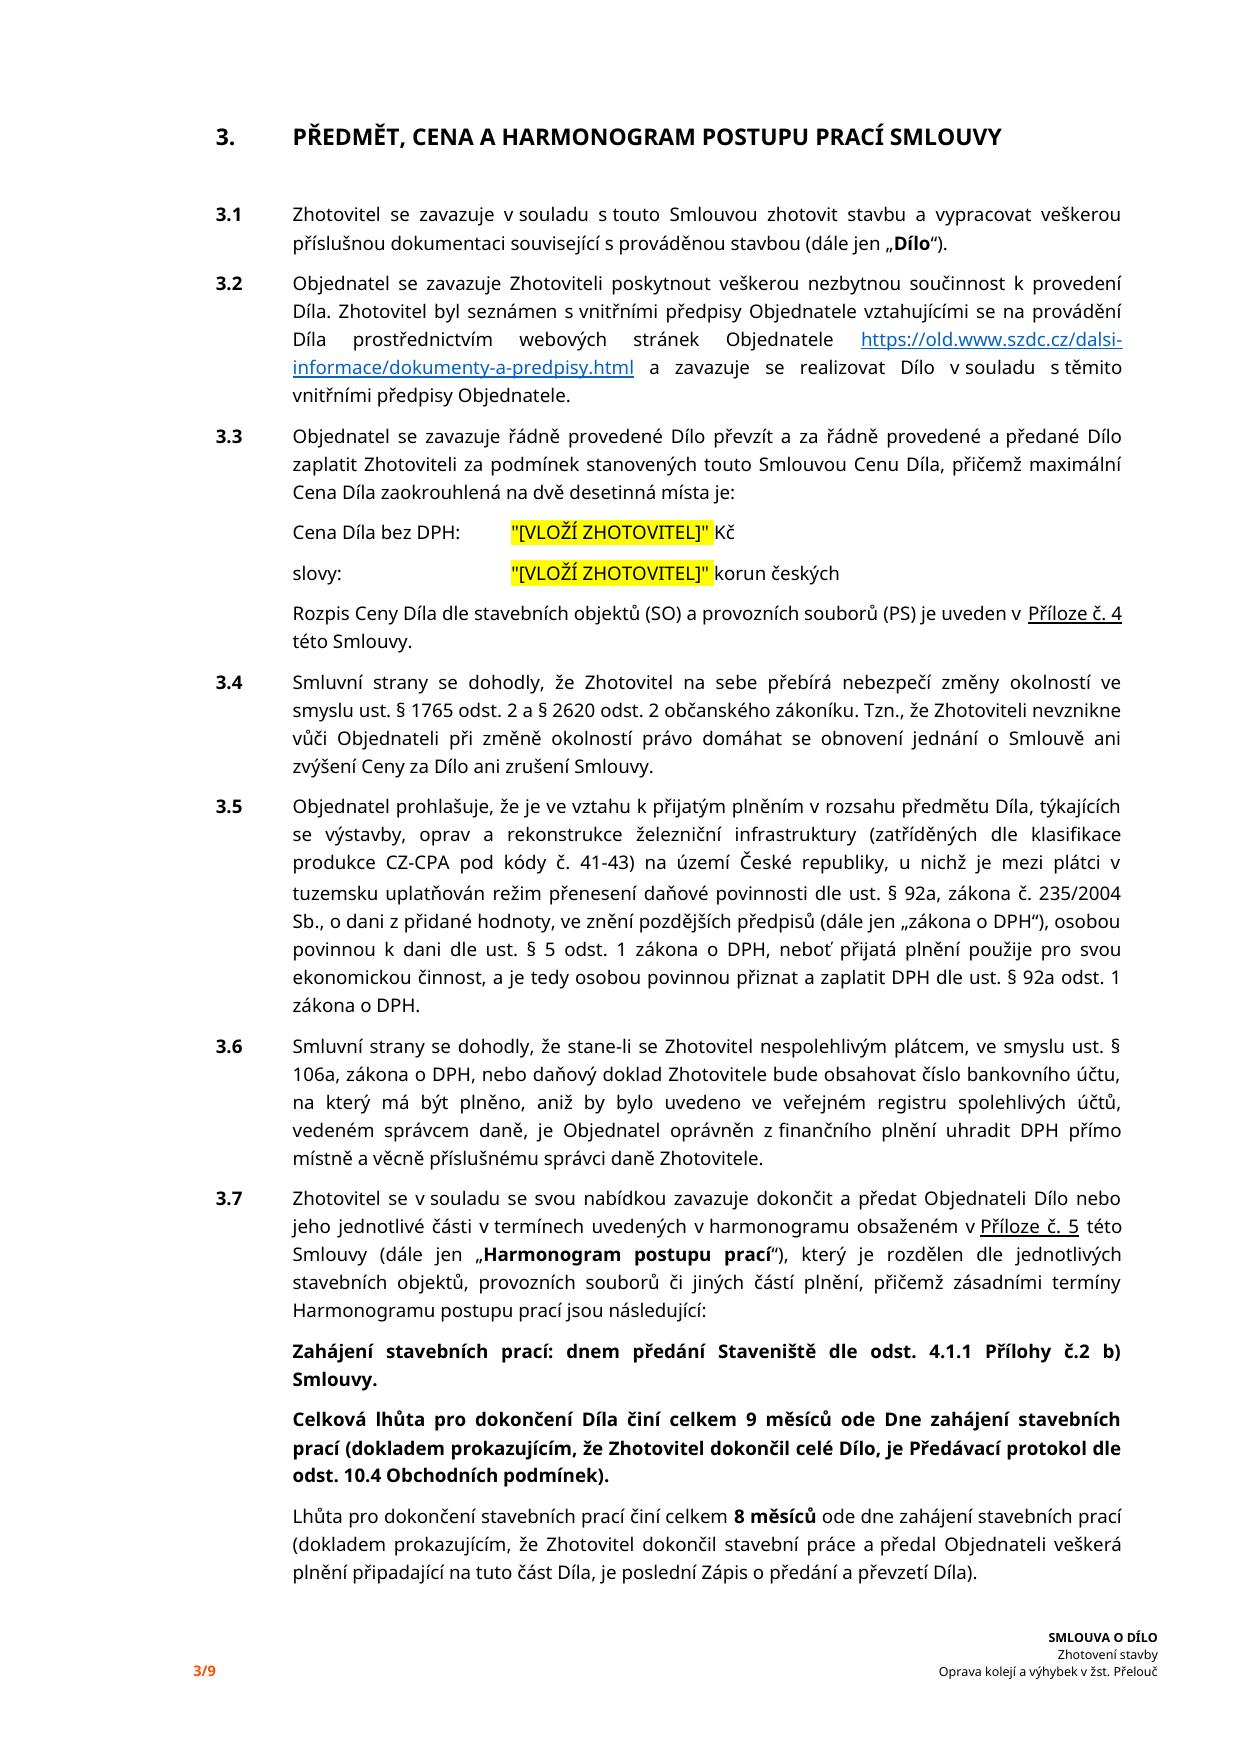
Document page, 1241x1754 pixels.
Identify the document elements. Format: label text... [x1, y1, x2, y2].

text slovy: korun českých [292, 560, 511, 586]
text Objednatel se zavazuje Zhotoviteli poskytnout veškerou nezbytnou součinnost k provedení Díla. Zhotovitel byl seznámen s vnitřními předpisy Objednatele vztahujícími se na provádění Díla prostřednictvím webových stránek Objednatele https://old.www.szdc.cz/dalsi-informace/dokumenty-a-predpisy.html a zavazuje se realizovat Dílo v souladu s těmito vnitřními předpisy Objednatele. [216, 270, 1122, 408]
text Zhotovitel se v souladu se svou nabídkou zavazuje dokončit a předat Objednateli Dílo nebo jeho jednotlivé části v termínech uvedených v harmonogramu obsaženém v Příloze č. 5 této Smlouvy (dále jen „Harmonogram postupu prací“), který je rozdělen dle jednotlivých stavebních objektů, provozních souborů či jiných částí plnění, přičemž zásadními termíny Harmonogramu postupu prací jsou následující: [216, 1186, 1122, 1323]
text Lhůta pro dokončení stavebních prací činí celkem 8 měsíců ode dne zahájení stavebních prací (dokladem prokazujícím, že Zhotovitel dokončil stavební práce a předal Objednateli veškerá plnění připadající na tuto část Díla, je poslední Zápis o předání a převzetí Díla). [292, 1503, 1122, 1585]
text Smluvní strany se dohodly, že Zhotovitel na sebe přebírá nebezpečí změny okolností ve smyslu ust. § 1765 odst. 2 a § 2620 odst. 2 občanského zákoníku. Tzn., že Zhotoviteli nevznikne vůči Objednateli při změně okolností právo domáhat se obnovení jednání o Smlouvě ani zvýšení Ceny za Dílo ani zrušení Smlouvy. [216, 669, 1122, 779]
text Zhotovitel se zavazuje v souladu s touto Smlouvou zhotovit stavbu a vypracovat veškerou příslušnou dokumentaci související s prováděnou stavbou (dále jen „Dílo“). [216, 202, 1122, 255]
text PŘEDMĚT, CENA A HARMONOGRAM POSTUPU PRACÍ SMLOUVY [216, 121, 1122, 152]
text slovy: korun českých [714, 560, 1122, 586]
text Cena Díla bez DPH: Kč [292, 519, 1122, 545]
text Objednatel prohlašuje, že je ve vztahu k přijatým plněním v rozsahu předmětu Díla, týkajících se výstavby, oprav a rekonstrukce železniční infrastruktury (zatříděných dle klasifikace produkce CZ-CPA pod kódy č. 41-43) na území České republiky, u nichž je mezi plátci v tuzemsku uplatňován režim přenesení daňové povinnosti dle ust. § 92a, zákona č. 235/2004 Sb., o dani z přidané hodnoty, ve znění pozdějších předpisů (dále jen „zákona o DPH“), osobou povinnou k dani dle ust. § 5 odst. 1 zákona o DPH, neboť přijatá plnění použije pro svou ekonomickou činnost, a je tedy osobou povinnou přiznat a zaplatit DPH dle ust. § 92a odst. 1 zákona o DPH. [216, 794, 1122, 1018]
text Celková lhůta pro dokončení Díla činí celkem 9 měsíců ode Dne zahájení stavebních prací (dokladem prokazujícím, že Zhotovitel dokončil celé Dílo, je Předávací protokol dle odst. 10.4 Obchodních podmínek). [292, 1407, 1122, 1488]
text Zahájení stavebních prací: dnem předání Staveniště dle odst. 4.1.1 Přílohy č.2 b) Smlouvy. [292, 1338, 1122, 1392]
text Rozpis Ceny Díla dle stavebních objektů (SO) a provozních souborů (PS) je uveden v Příloze č. 4 této Smlouvy. [292, 601, 1122, 654]
text Objednatel se zavazuje řádně provedené Dílo převzít a za řádně provedené a předané Dílo zaplatit Zhotoviteli za podmínek stanovených touto Smlouvou Cenu Díla, přičemž maximální Cena Díla zaokrouhlená na dvě desetinná místa je: [216, 423, 1122, 504]
text Smluvní strany se dohodly, že stane-li se Zhotovitel nespolehlivým plátcem, ve smyslu ust. § 106a, zákona o DPH, nebo daňový doklad Zhotovitele bude obsahovat číslo bankovního účtu, na který má být plněno, aniž by bylo uvedeno ve veřejném registru spolehlivých účtů, vedeném správcem daně, je Objednatel oprávněn z finančního plnění uhradit DPH přímo místně a věcně příslušnému správci daně Zhotovitele. [216, 1033, 1122, 1171]
